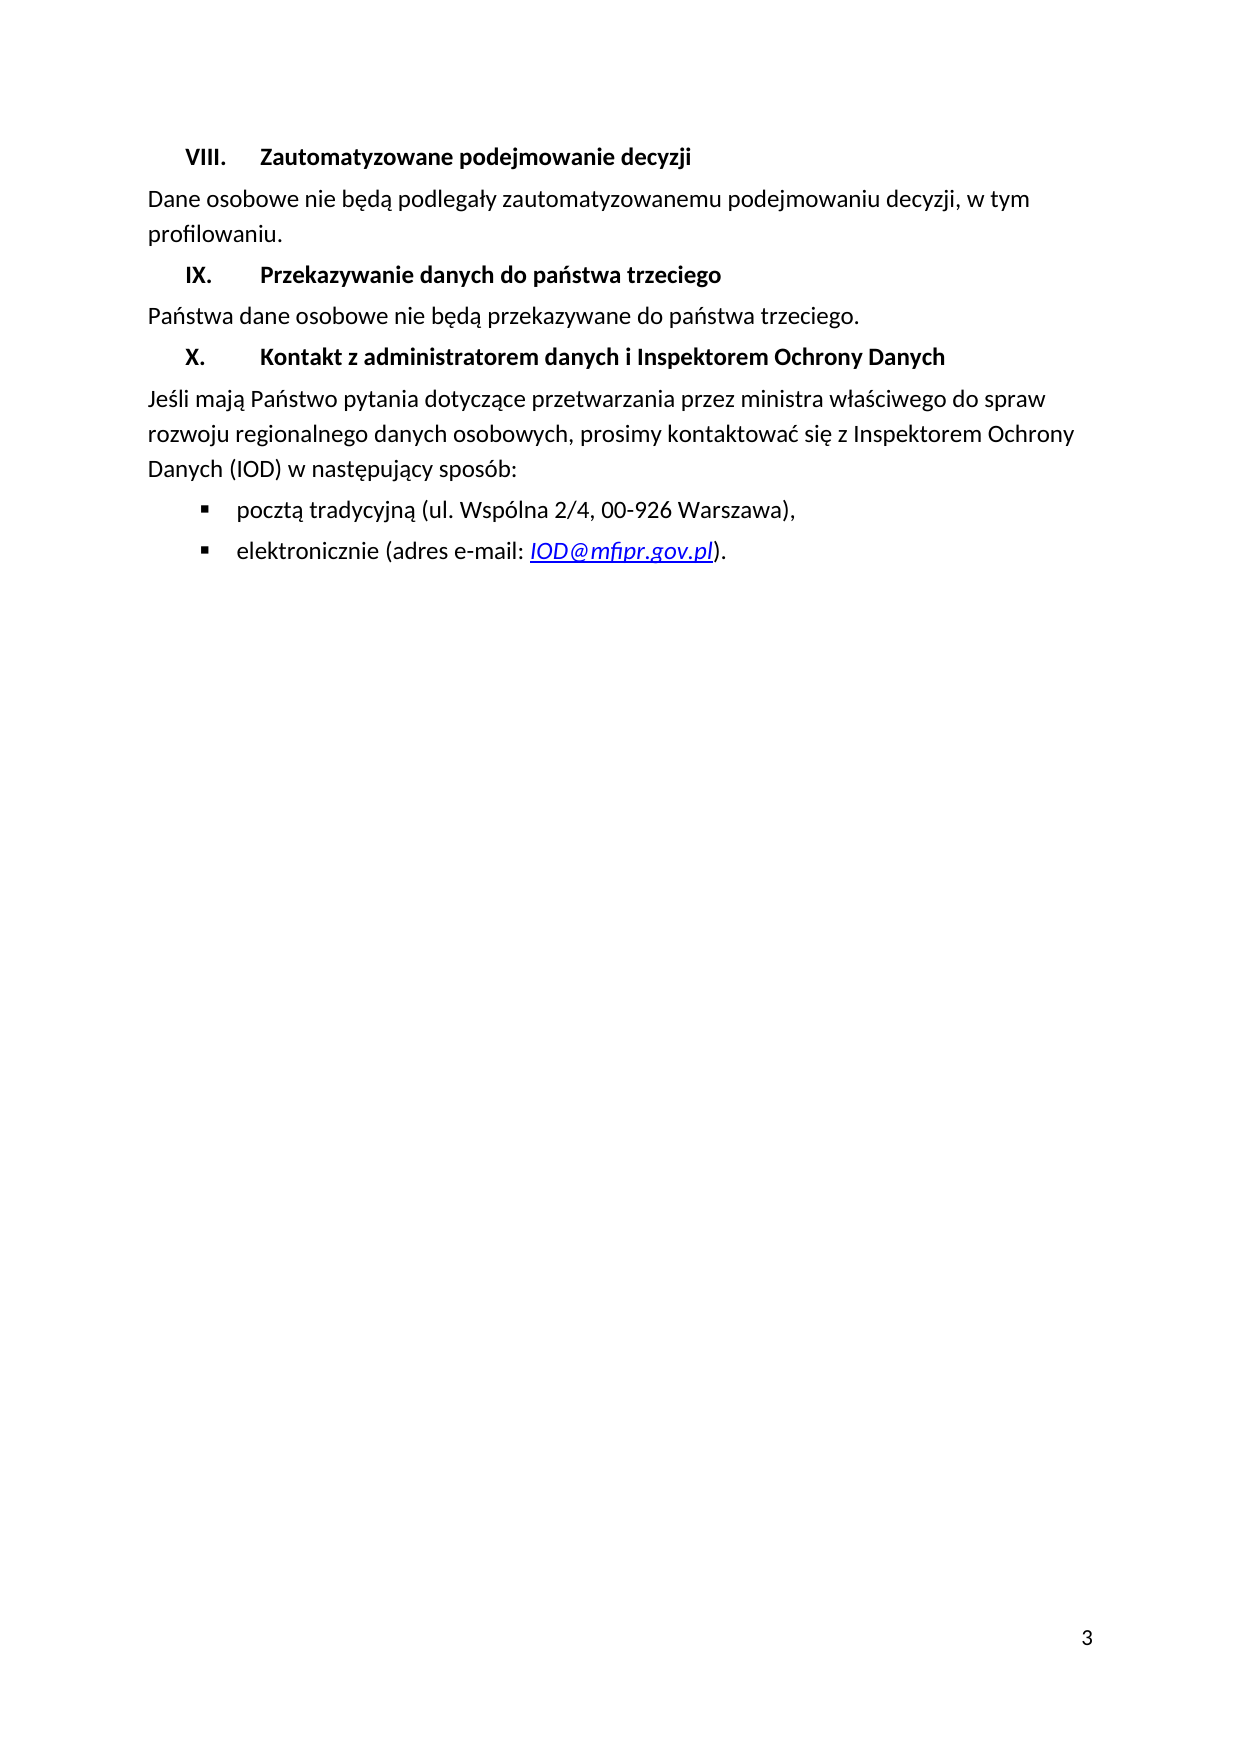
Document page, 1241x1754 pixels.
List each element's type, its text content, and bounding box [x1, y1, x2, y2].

list elektronicznie (adres e-mail: IOD@mfipr.gov.pl). [199, 535, 1092, 566]
text Jeśli mają Państwo pytania dotyczące przetwarzania przez ministra właściwego do spraw rozwoju regionalnego danych osobowych, prosimy kontaktować się z Inspektorem Ochrony Danych (IOD) w następujący sposób: [148, 383, 1092, 483]
list Przekazywanie danych do państwa trzeciego [185, 259, 1092, 289]
list Zautomatyzowane podejmowanie decyzji [185, 141, 1092, 172]
list Kontakt z administratorem danych i Inspektorem Ochrony Danych [185, 341, 1092, 372]
list pocztą tradycyjną (ul. Wspólna 2/4, 00-926 Warszawa), [199, 494, 1092, 524]
text Państwa dane osobowe nie będą przekazywane do państwa trzeciego. [148, 300, 1092, 331]
text Dane osobowe nie będą podlegały zautomatyzowanemu podejmowaniu decyzji, w tym profilowaniu. [148, 183, 1092, 248]
